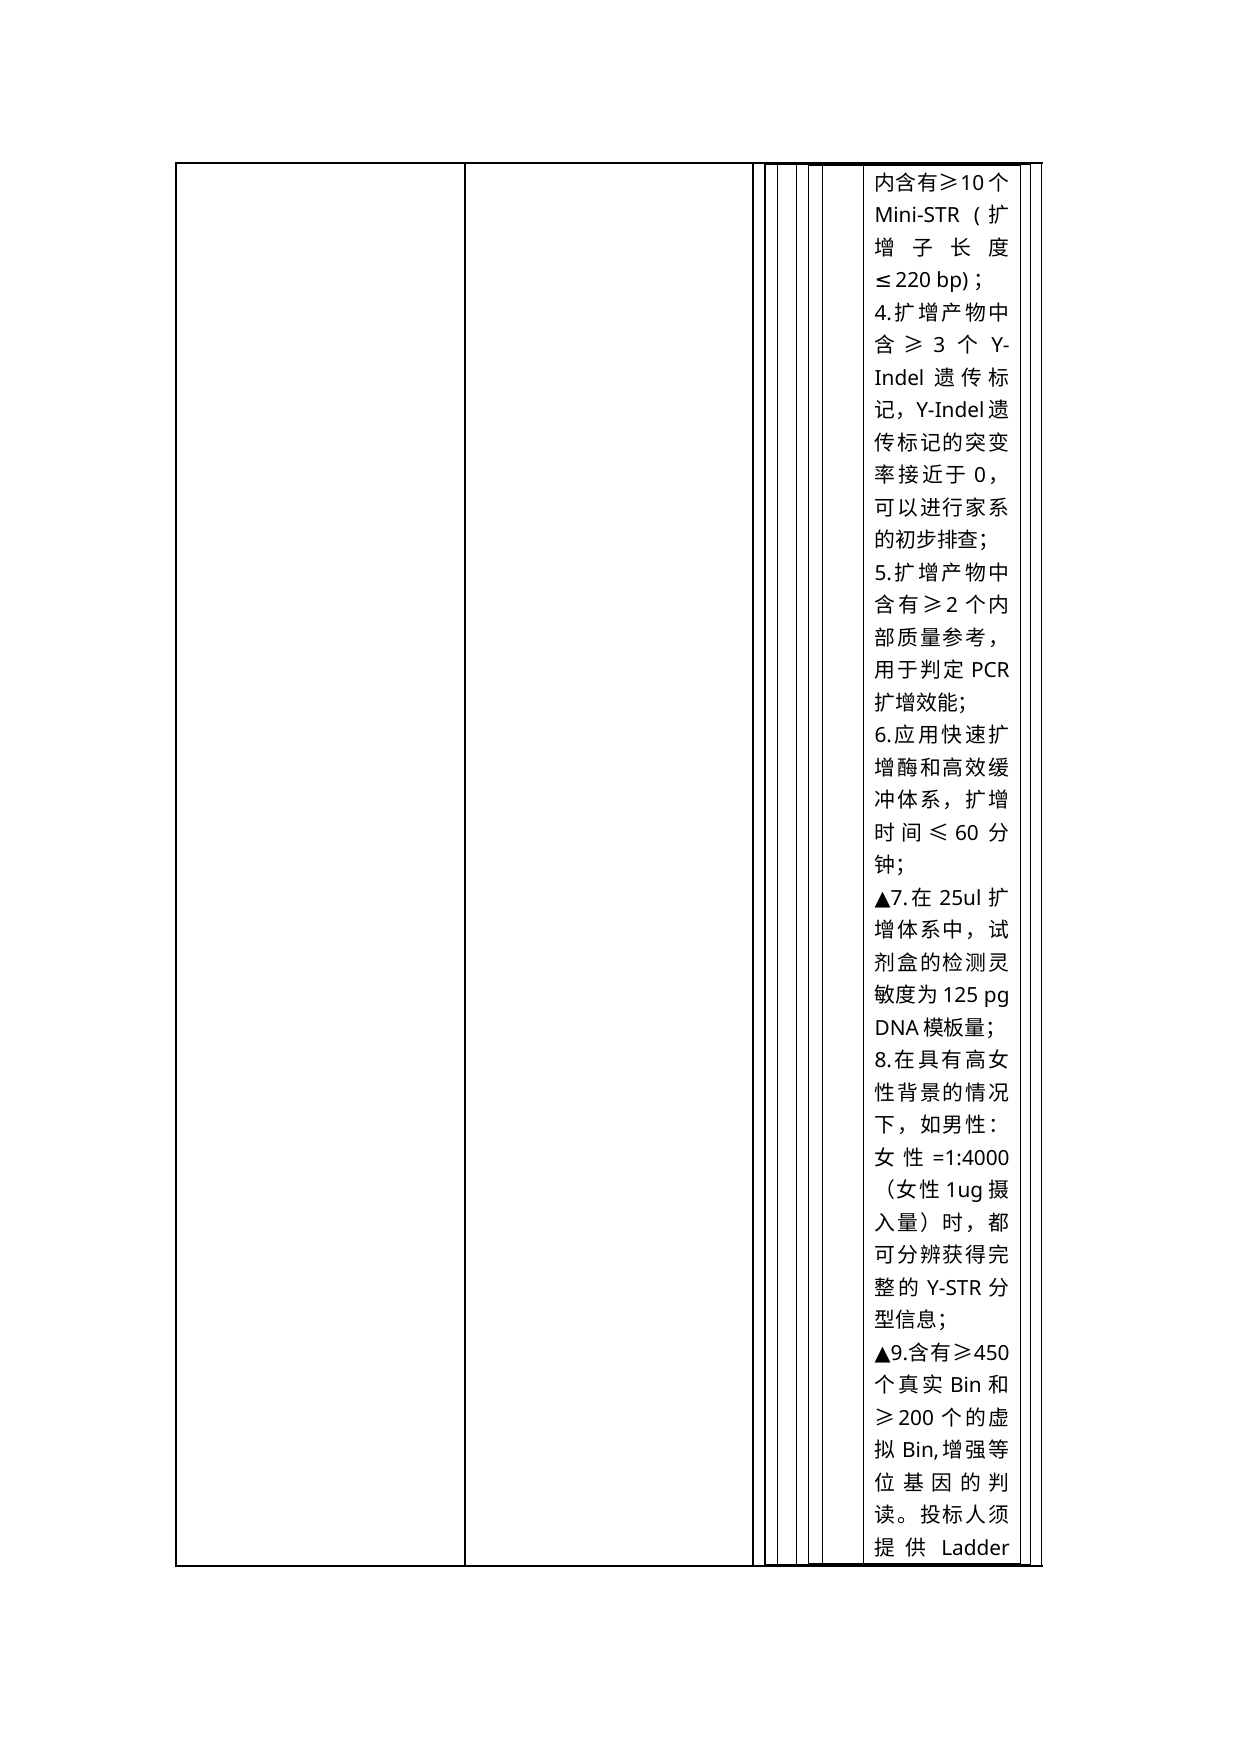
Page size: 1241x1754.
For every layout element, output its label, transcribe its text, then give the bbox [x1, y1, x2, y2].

table_cell [754, 164, 764, 1565]
table_cell 1 [177, 164, 464, 1565]
table_cell [823, 166, 863, 1563]
table_cell [778, 165, 796, 1564]
table_cell [797, 165, 808, 1564]
table_cell [864, 166, 1020, 1563]
table_cell [1021, 165, 1030, 1564]
table_cell [809, 166, 822, 1563]
table_cell [766, 165, 777, 1564]
table_cell [1031, 164, 1041, 1565]
table_cell [466, 164, 752, 1565]
